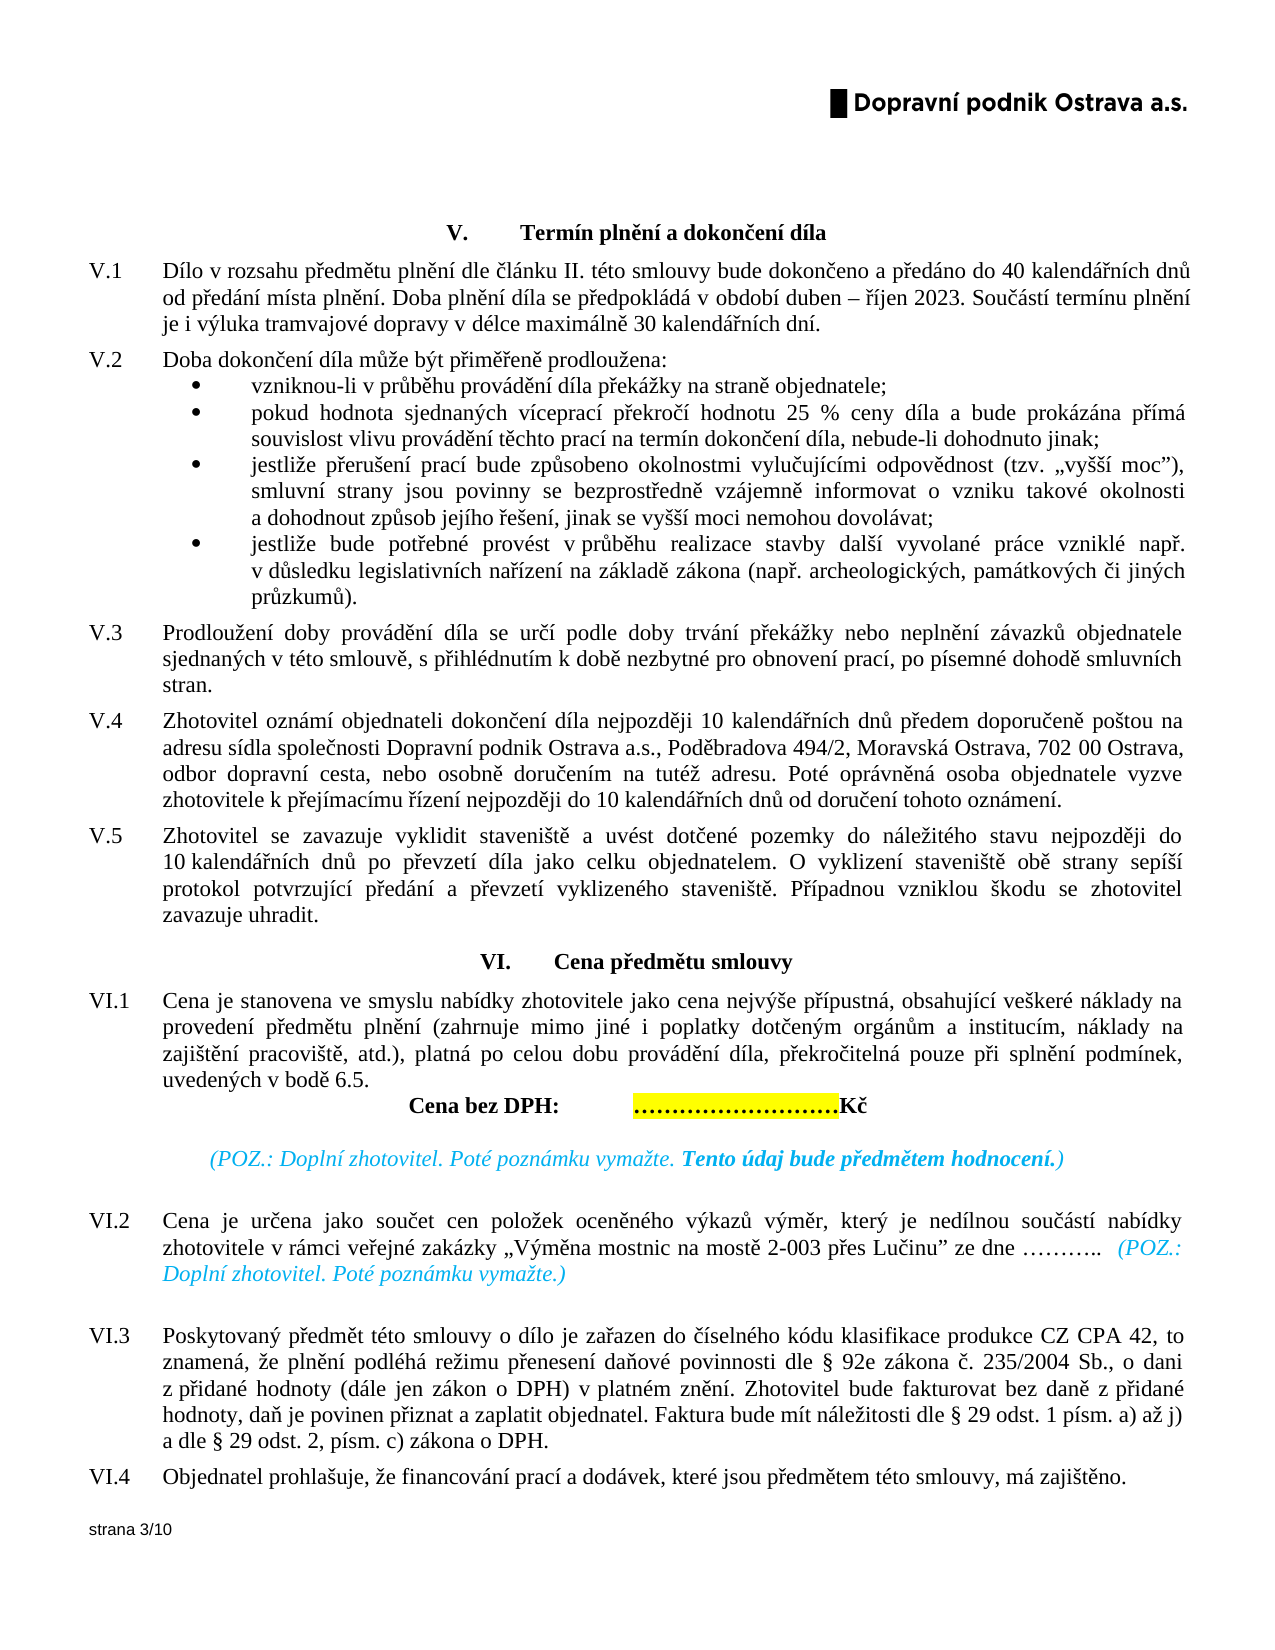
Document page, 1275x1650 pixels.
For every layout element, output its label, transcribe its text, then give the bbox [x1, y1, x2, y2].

list Cena je určena jako součet cen položek oceněného výkazů výměr, který je nedílnou součástí nabídky zhotovitele v rámci veřejné zakázky „Výměna mostnic na mostě 2-003 přes Lučinu” ze dne ……….. (POZ.: Doplní zhotovitel. Poté poznámku vymažte.) [89, 1207, 1184, 1286]
text Cena bez DPH: ………………………Kč [89, 1092, 1186, 1119]
picture [830, 89, 1187, 118]
subtitle Cena předmětu smlouvy [89, 948, 1184, 974]
list Dílo v rozsahu předmětu plnění dle článku II. této smlouvy bude dokončeno a předáno do 40 kalendářních dnů od předání místa plnění. Doba plnění díla se předpokládá v období duben – říjen 2023. Součástí termínu plnění je i výluka tramvajové dopravy v délce maximálně 30 kalendářních dní. [89, 257, 1192, 336]
list Objednatel prohlašuje, že financování prací a dodávek, které jsou předmětem této smlouvy, má zajištěno. [89, 1463, 1184, 1489]
text vzniknou-li v průběhu provádění díla překážky na straně objednatele; [192, 372, 1186, 398]
text jestliže přerušení prací bude způsobeno okolnostmi vylučujícími odpovědnost (tzv. „vyšší moc”), smluvní strany jsou povinny se bezprostředně vzájemně informovat o vzniku takové okolnosti a dohodnout způsob jejího řešení, jinak se vyšší moci nemohou dovolávat; [192, 451, 1186, 530]
list Prodloužení doby provádění díla se určí podle doby trvání překážky nebo neplnění závazků objednatele sjednaných v této smlouvě, s přihlédnutím k době nezbytné pro obnovení prací, po písemné dohodě smluvních stran. [89, 619, 1184, 698]
list Poskytovaný předmět této smlouvy o dílo je zařazen do číselného kódu klasifikace produkce CZ CPA 42, to znamená, že plnění podléhá režimu přenesení daňové povinnosti dle § 92e zákona č. 235/2004 Sb., o dani z přidané hodnoty (dále jen zákon o DPH) v platném znění. Zhotovitel bude fakturovat bez daně z přidané hodnoty, daň je povinen přiznat a zaplatit objednatel. Faktura bude mít náležitosti dle § 29 odst. 1 písm. a) až j) a dle § 29 odst. 2, písm. c) zákona o DPH. [89, 1322, 1184, 1454]
text (POZ.: Doplní zhotovitel. Poté poznámku vymažte. Tento údaj bude předmětem hodnocení.) [89, 1145, 1186, 1172]
subtitle Termín plnění a dokončení díla [89, 218, 1184, 245]
list Doba dokončení díla může být přiměřeně prodloužena: [89, 346, 1184, 372]
list Cena je stanovena ve smyslu nabídky zhotovitele jako cena nejvýše přípustná, obsahující veškeré náklady na provedení předmětu plnění (zahrnuje mimo jiné i poplatky dotčeným orgánům a institucím, náklady na zajištění pracoviště, atd.), platná po celou dobu provádění díla, překročitelná pouze při splnění podmínek, uvedených v bodě 6.5. [89, 987, 1184, 1092]
text pokud hodnota sjednaných víceprací překročí hodnotu 25 % ceny díla a bude prokázána přímá souvislost vlivu provádění těchto prací na termín dokončení díla, nebude-li dohodnuto jinak; [192, 398, 1186, 451]
list Zhotovitel se zavazuje vyklidit staveniště a uvést dotčené pozemky do náležitého stavu nejpozději do 10 kalendářních dnů po převzetí díla jako celku objednatelem. O vyklizení staveniště obě strany sepíší protokol potvrzující předání a převzetí vyklizeného staveniště. Případnou vzniklou škodu se zhotovitel zavazuje uhradit. [89, 822, 1184, 927]
text jestliže bude potřebné provést v průběhu realizace stavby další vyvolané práce vzniklé např. v důsledku legislativních nařízení na základě zákona (např. archeologických, památkových či jiných průzkumů). [192, 530, 1186, 609]
list Zhotovitel oznámí objednateli dokončení díla nejpozději 10 kalendářních dnů předem doporučeně poštou na adresu sídla společnosti Dopravní podnik Ostrava a.s., Poděbradova 494/2, Moravská Ostrava, 702 00 Ostrava, odbor dopravní cesta, nebo osobně doručením na tutéž adresu. Poté oprávněná osoba objednatele vyzve zhotovitele k přejímacímu řízení nejpozději do 10 kalendářních dnů od doručení tohoto oznámení. [89, 707, 1184, 813]
